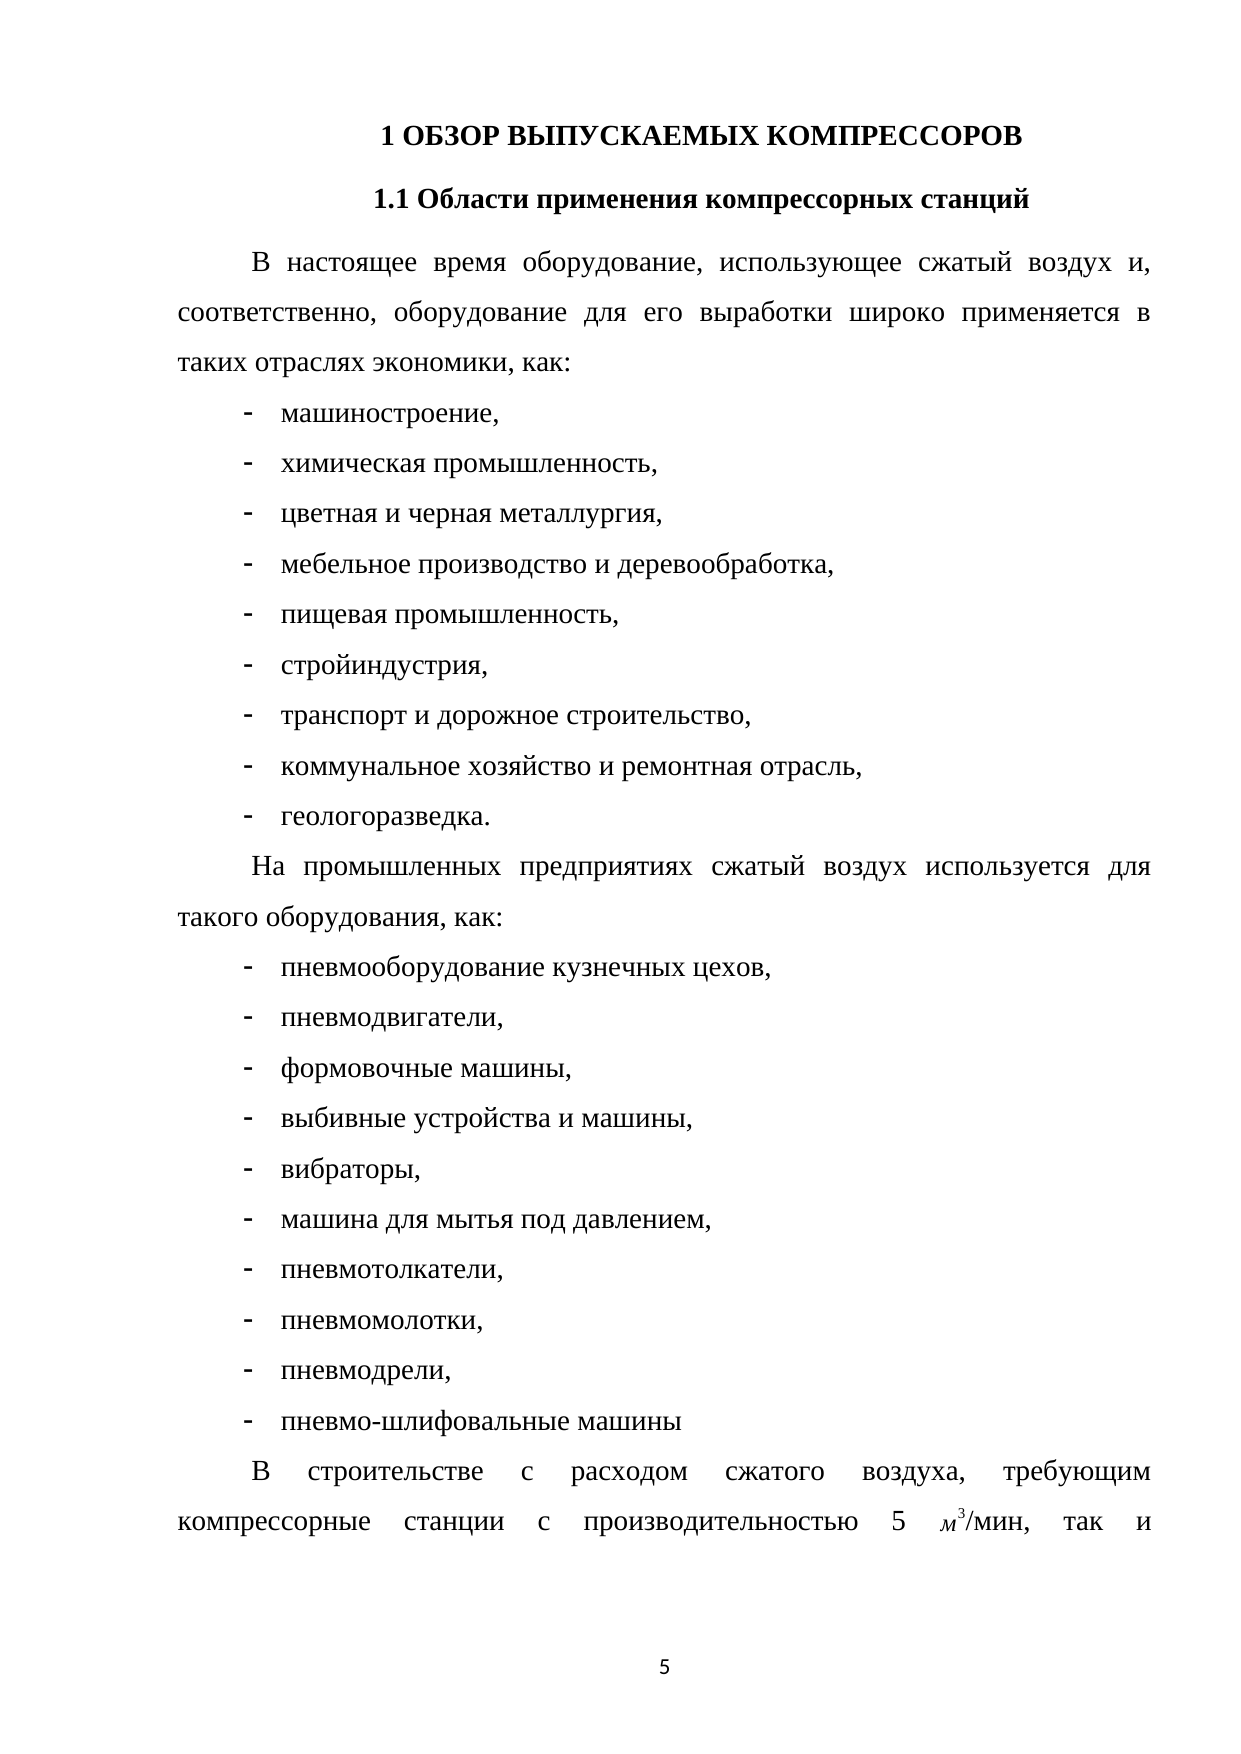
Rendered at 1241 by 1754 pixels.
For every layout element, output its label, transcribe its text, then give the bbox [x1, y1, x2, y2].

list формовочные машины, [243, 1050, 1152, 1083]
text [177, 1453, 1152, 1537]
list пищевая промышленность, [243, 596, 1152, 630]
list пневмооборудование кузнечных цехов, [243, 949, 1152, 983]
list химическая промышленность, [243, 445, 1152, 479]
list вибраторы, [243, 1151, 1152, 1184]
list стройиндустрия, [243, 647, 1152, 680]
list коммунальное хозяйство и ремонтная отрасль, [243, 748, 1152, 781]
list пневмодвигатели, [243, 999, 1152, 1033]
list мебельное производство и деревообработка, [243, 546, 1152, 579]
text В настоящее время оборудование, использующее сжатый воздух и, соответственно, оборудование для его выработки широко применяется в таких отраслях экономики, как: [177, 244, 1152, 378]
list машиностроение, [243, 395, 1152, 428]
list машина для мытья под давлением, [243, 1201, 1152, 1235]
text 1 ОБЗОР ВЫПУСКАЕМЫХ КОМПРЕССОРОВ [177, 118, 1152, 152]
list цветная и черная металлургия, [243, 496, 1152, 529]
list геологоразведка. [243, 798, 1152, 832]
text На промышленных предприятиях сжатый воздух используется для такого оборудования, как: [177, 848, 1152, 932]
list пневмомолотки, [243, 1302, 1152, 1336]
list пневмодрели, [243, 1352, 1152, 1386]
list пневмотолкатели, [243, 1252, 1152, 1285]
list пневмо-шлифовальные машины [243, 1403, 1152, 1436]
text 1.1 Области применения компрессорных станций [177, 181, 1152, 214]
list транспорт и дорожное строительство, [243, 697, 1152, 731]
list выбивные устройства и машины, [243, 1100, 1152, 1134]
